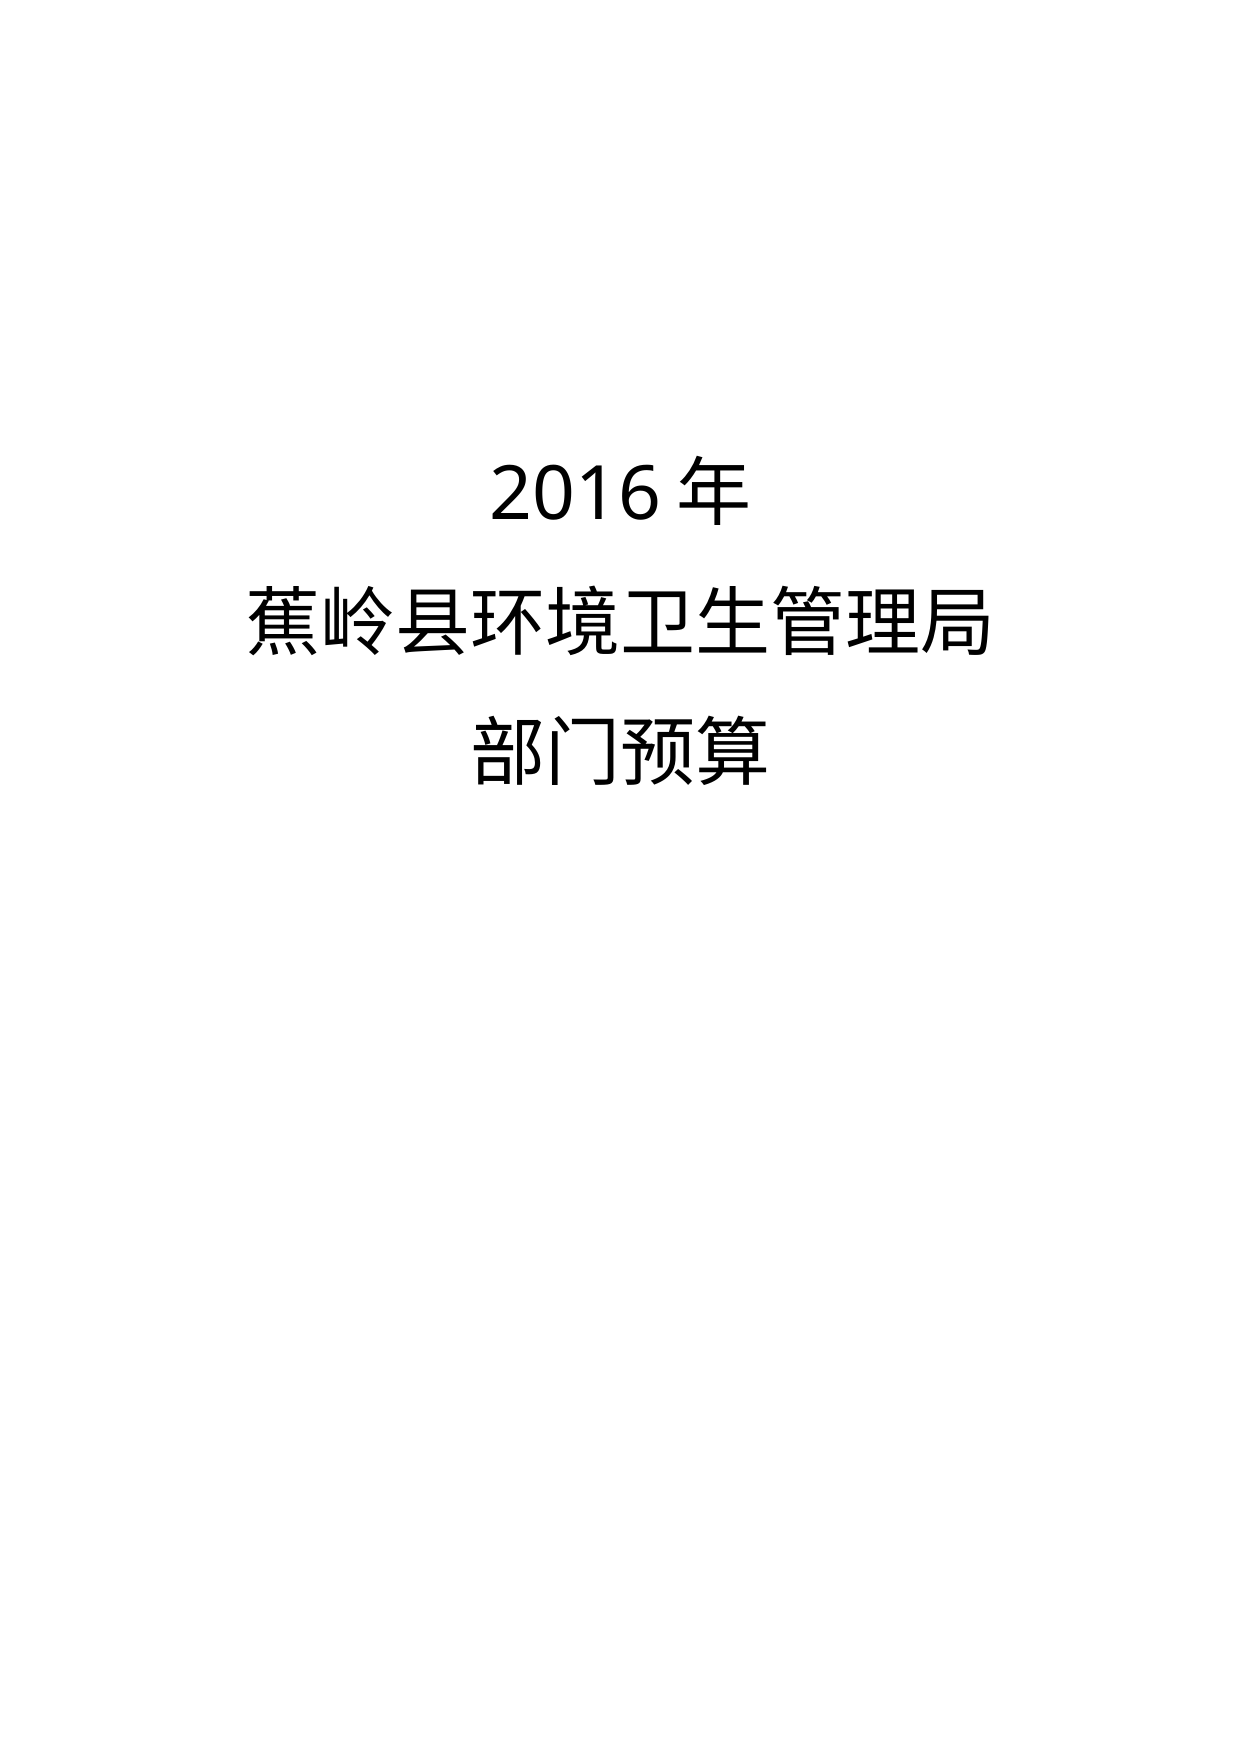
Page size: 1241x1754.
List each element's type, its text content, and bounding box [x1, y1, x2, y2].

text 部门预算 [187, 682, 1053, 812]
text 蕉岭县环境卫生管理局 [187, 552, 1053, 682]
text 2016年 [187, 422, 1053, 552]
